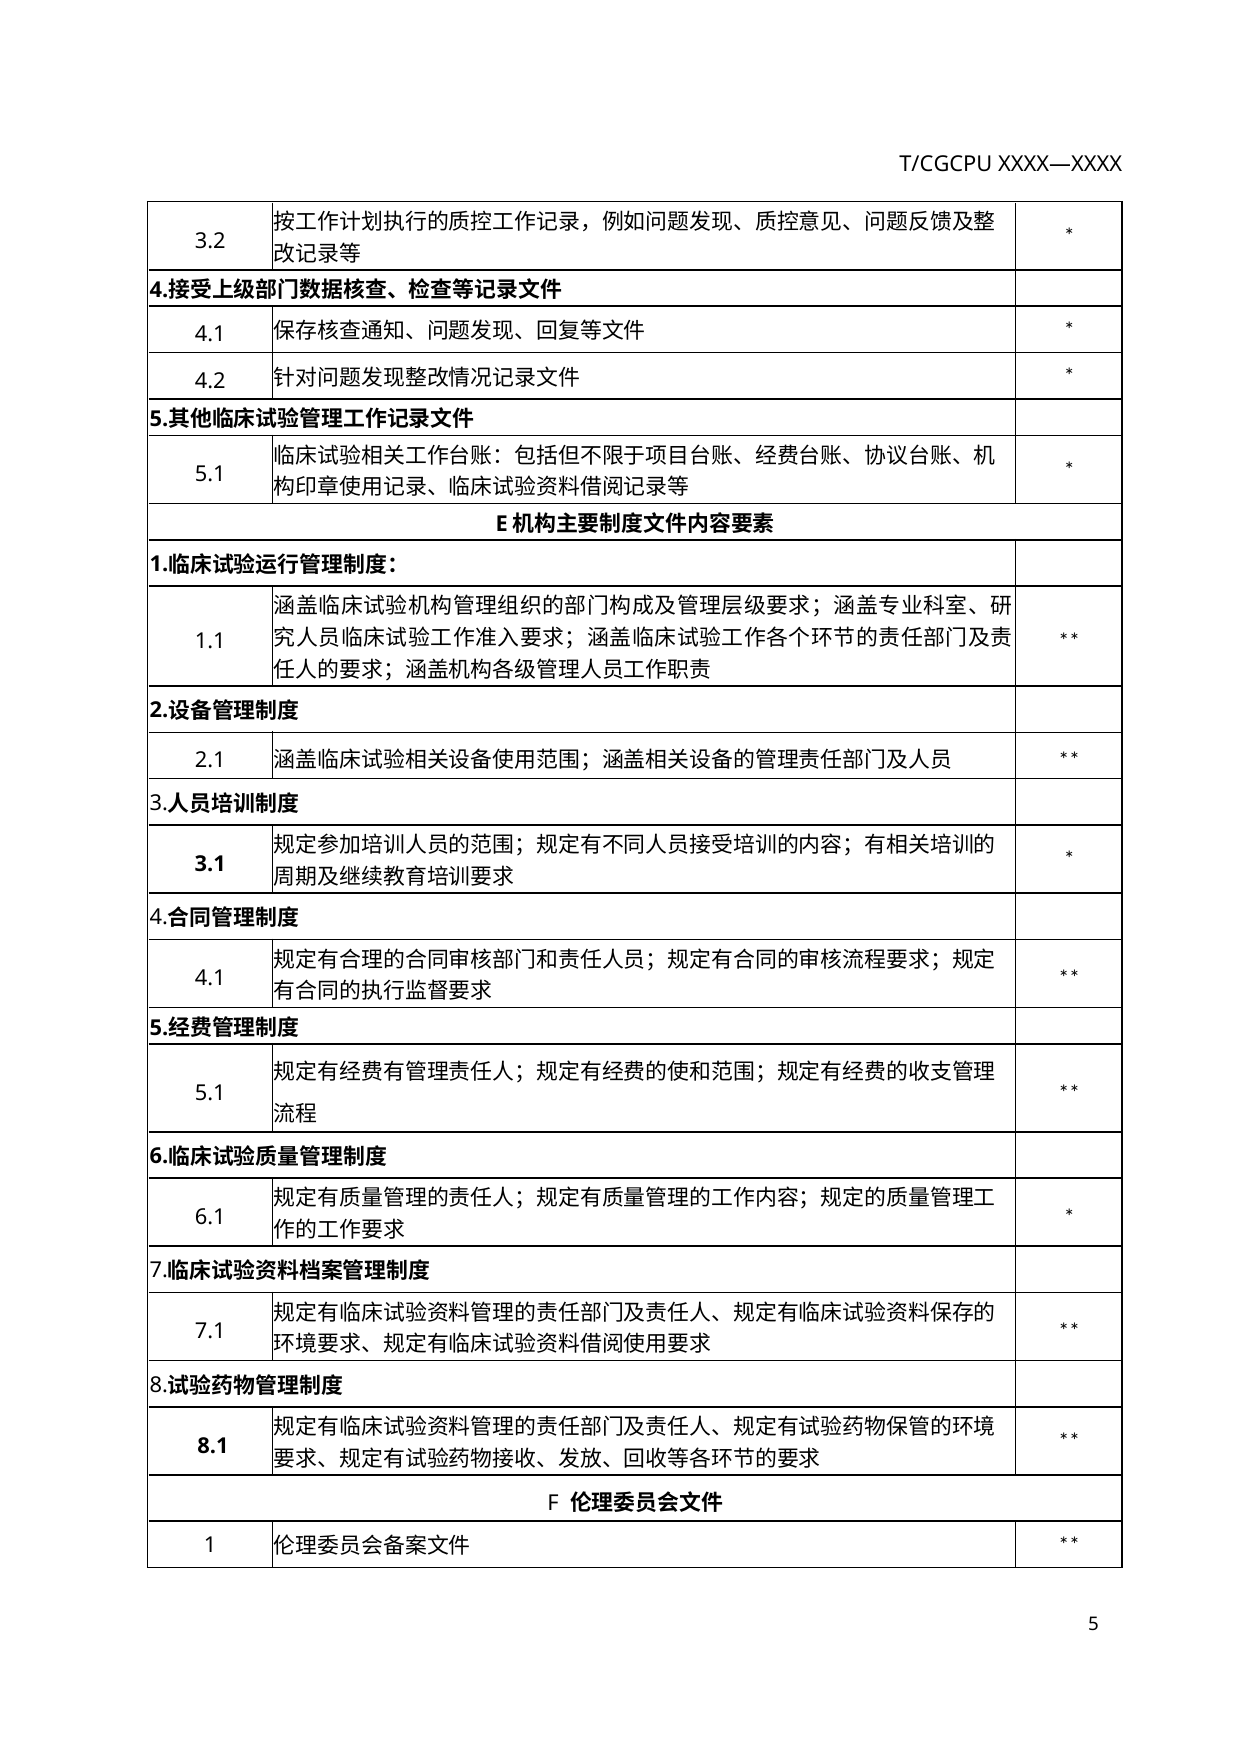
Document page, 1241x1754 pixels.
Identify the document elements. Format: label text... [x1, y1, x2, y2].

table_cell ** [1016, 587, 1121, 685]
table_cell 5.经费管理制度 [148, 1008, 1015, 1043]
table_cell 5.1 [148, 436, 272, 502]
table_cell 8.1 [148, 1407, 272, 1474]
table_cell [1016, 779, 1121, 824]
table_cell 4.2 [148, 353, 272, 398]
table_cell 4.1 [148, 940, 272, 1006]
table_cell * [1016, 436, 1121, 502]
table_cell F 伦理委员会文件 [148, 1475, 1121, 1520]
table_cell 1.1 [148, 586, 272, 685]
table_cell 规定有合理的合同审核部门和责任人员；规定有合同的审核流程要求；规定有合同的执行监督要求 [273, 940, 1015, 1006]
table_cell [1016, 541, 1121, 585]
table_cell [1016, 1008, 1121, 1043]
table_cell 4.合同管理制度 [148, 893, 1015, 938]
table_cell 3.2 [148, 202, 272, 269]
table_cell 保存核查通知、问题发现、回复等文件 [273, 307, 1015, 352]
table_cell 规定有质量管理的责任人；规定有质量管理的工作内容；规定的质量管理工作的工作要求 [273, 1179, 1015, 1245]
table_cell 3.1 [148, 825, 272, 892]
table_cell * [1016, 307, 1121, 352]
table_cell [1016, 1247, 1121, 1292]
table_cell ** [1016, 733, 1121, 778]
table_cell [1016, 1133, 1121, 1177]
table_cell [1016, 894, 1121, 938]
table_cell [1016, 271, 1121, 305]
table_cell ** [1016, 940, 1121, 1006]
table_cell 2.1 [148, 733, 272, 778]
table_cell 1.临床试验运行管理制度： [148, 540, 1015, 585]
table_cell 4.1 [148, 306, 272, 352]
table_cell 涵盖临床试验机构管理组织的部门构成及管理层级要求；涵盖专业科室、研究人员临床试验工作准入要求；涵盖临床试验工作各个环节的责任部门及责任人的要求；涵盖机构各级管理人员工作职责 [273, 587, 1015, 685]
table_cell ** [1016, 1045, 1121, 1131]
table_cell 临床试验相关工作台账：包括但不限于项目台账、经费台账、协议台账、机构印章使用记录、临床试验资料借阅记录等 [273, 436, 1015, 502]
table_cell ** [1016, 1293, 1121, 1360]
table_cell ** [1016, 1522, 1121, 1567]
table_cell * [1016, 202, 1121, 269]
table_cell 规定有临床试验资料管理的责任部门及责任人、规定有临床试验资料保存的环境要求、规定有临床试验资料借阅使用要求 [273, 1293, 1015, 1360]
table_cell 7.临床试验资料档案管理制度 [148, 1246, 1015, 1292]
table_cell 伦理委员会备案文件 [273, 1522, 1015, 1567]
table_cell 8.试验药物管理制度 [148, 1361, 1015, 1406]
table_cell 规定参加培训人员的范围；规定有不同人员接受培训的内容；有相关培训的周期及继续教育培训要求 [273, 826, 1015, 892]
table_cell 7.1 [148, 1293, 272, 1360]
table_cell 规定有经费有管理责任人；规定有经费的使和范围；规定有经费的收支管理流程 [273, 1045, 1015, 1131]
table_cell * [1016, 353, 1121, 398]
table_cell 1 [148, 1521, 272, 1567]
table_cell * [1016, 1179, 1121, 1245]
table_cell ** [1016, 1408, 1121, 1474]
table_cell * [1016, 826, 1121, 892]
table_cell E机构主要制度文件内容要素 [148, 504, 1121, 539]
table_cell 规定有临床试验资料管理的责任部门及责任人、规定有试验药物保管的环境要求、规定有试验药物接收、发放、回收等各环节的要求 [273, 1408, 1015, 1474]
table_cell [1016, 1361, 1121, 1406]
table_cell [1016, 687, 1121, 731]
table_cell 针对问题发现整改情况记录文件 [273, 353, 1015, 398]
table_cell 按工作计划执行的质控工作记录，例如问题发现、质控意见、问题反馈及整改记录等 [273, 202, 1015, 269]
table_cell 6.临床试验质量管理制度 [148, 1132, 1015, 1177]
table_cell 4.接受上级部门数据核查、检查等记录文件 [148, 270, 1015, 305]
table_cell 涵盖临床试验相关设备使用范围；涵盖相关设备的管理责任部门及人员 [273, 733, 1015, 778]
table_cell 5.其他临床试验管理工作记录文件 [148, 399, 1015, 434]
table_cell [1016, 400, 1121, 434]
table_cell 3.人员培训制度 [148, 779, 1015, 824]
table_cell 6.1 [148, 1178, 272, 1245]
table_cell 5.1 [148, 1044, 272, 1131]
table_cell 2.设备管理制度 [148, 686, 1015, 731]
